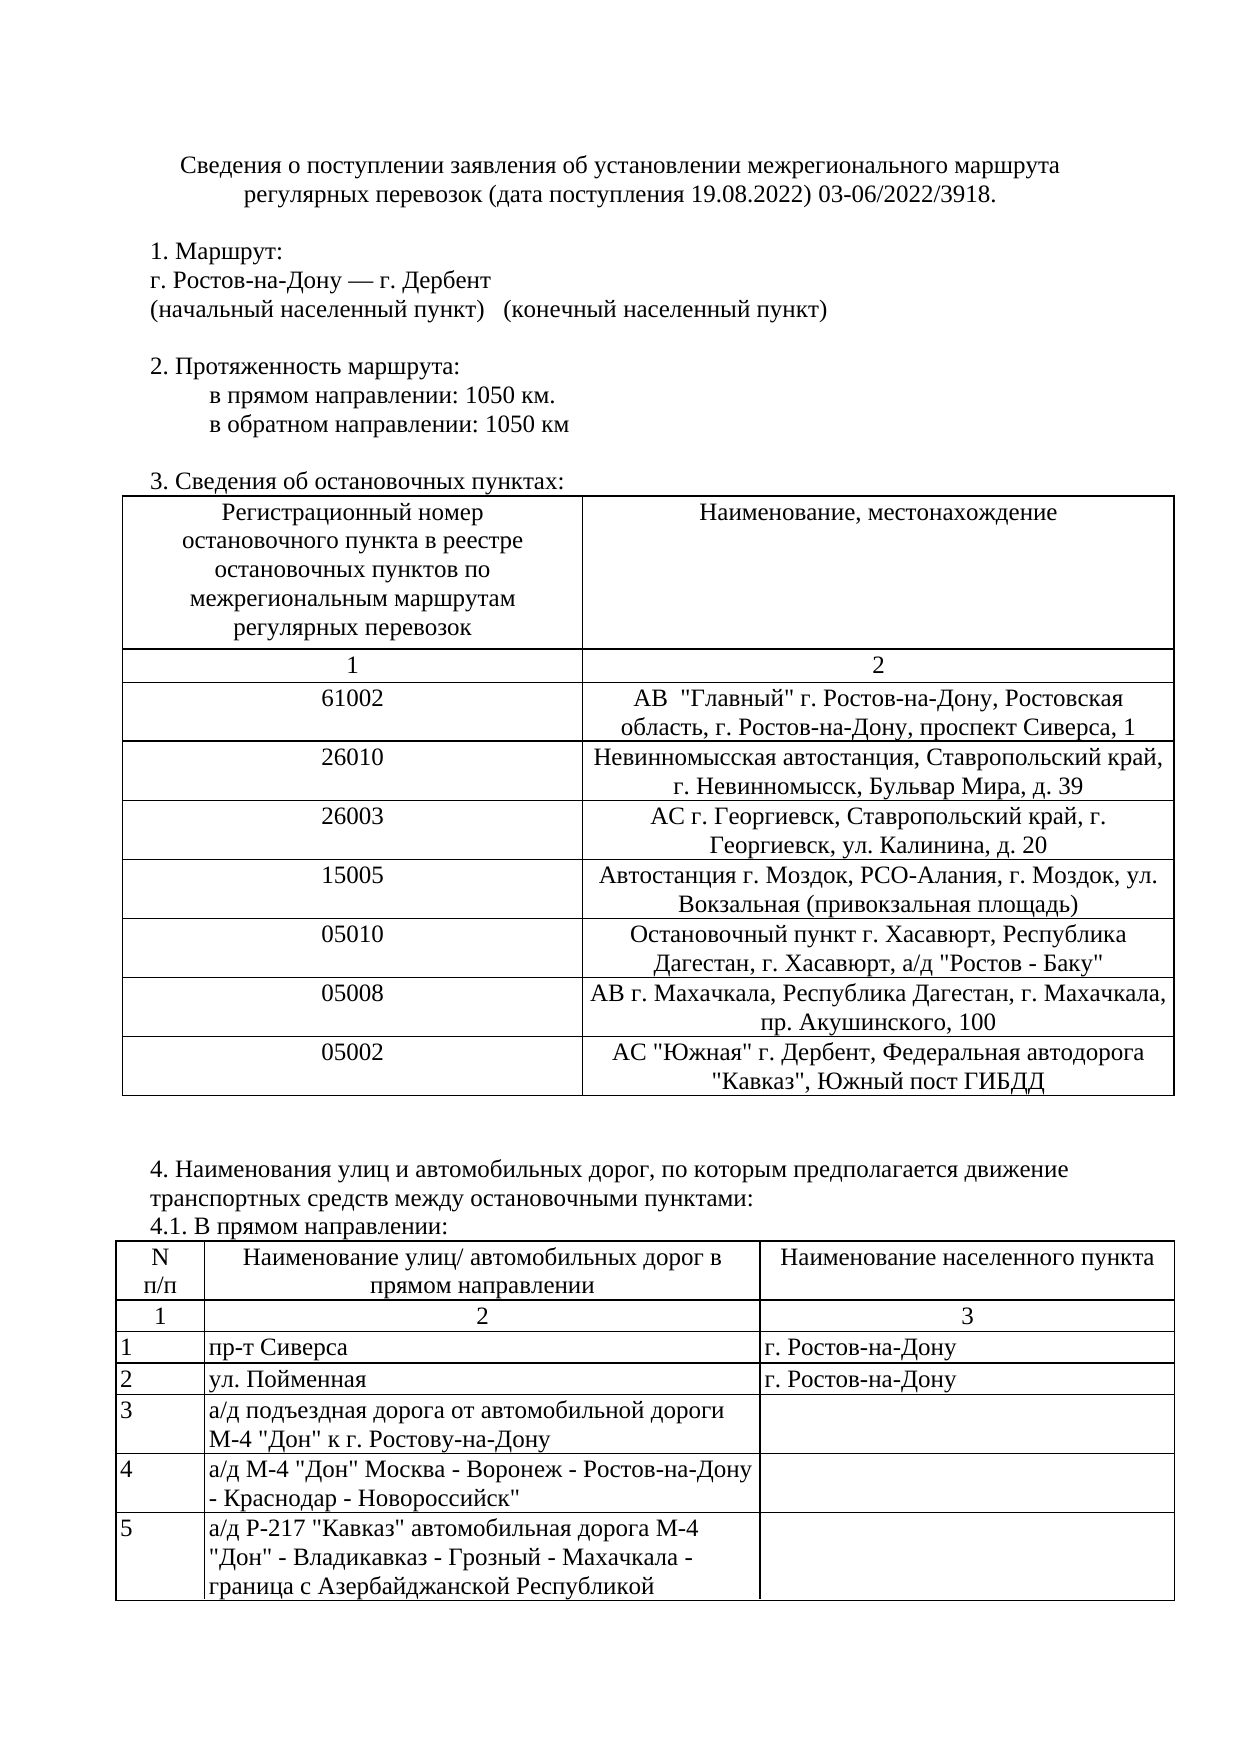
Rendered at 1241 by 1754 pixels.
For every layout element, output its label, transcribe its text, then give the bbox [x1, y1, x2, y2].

table_cell 3 [117, 1395, 204, 1453]
table_cell 1 [117, 1332, 204, 1362]
table_cell [761, 1395, 1174, 1453]
table_cell АС г. Георгиевск, Ставропольский край, г. Георгиевск, ул. Калинина, д. 20 [583, 801, 1173, 858]
table_cell г. Ростов-на-Дону [761, 1364, 1174, 1393]
table_cell АВ г. Махачкала, Республика Дагестан, г. Махачкала, пр. Акушинского, 100 [583, 978, 1173, 1036]
table_cell Автостанция г. Моздок, РСО-Алания, г. Моздок, ул. Вокзальная (привокзальная площадь) [583, 860, 1173, 918]
table_cell г. Ростов-на-Дону [761, 1332, 1174, 1362]
table_cell 26010 [123, 742, 582, 799]
table_cell пр-т Сиверса [205, 1332, 759, 1362]
table_cell [761, 1454, 1174, 1512]
table_cell 2 [205, 1301, 759, 1331]
text (начальный населенный пункт) (конечный населенный пункт) [150, 294, 1090, 322]
table_cell АВ "Главный" г. Ростов-на-Дону, Ростовская область, г. Ростов-на-Дону, проспект Сиверса, 1 [583, 683, 1173, 740]
table_cell 2 [583, 650, 1173, 681]
table_cell Остановочный пункт г. Хасавюрт, Республика Дагестан, г. Хасавюрт, а/д "Ростов - Баку" [583, 919, 1173, 977]
table_cell 5 [117, 1513, 204, 1599]
table_cell 61002 [123, 683, 582, 740]
table_cell а/д подъездная дорога от автомобильной дороги М-4 "Дон" к г. Ростову-на-Дону [205, 1395, 759, 1453]
table_cell 2 [117, 1364, 204, 1393]
text Сведения о поступлении заявления об установлении межрегионального маршрута регулярных перевозок (дата поступления 19.08.2022) 03-06/2022/3918. [150, 150, 1090, 207]
text г. Ростов-на-Дону — г. Дербент [150, 265, 1090, 294]
text в прямом направлении: 1050 км. [150, 380, 1090, 409]
text 4. Наименования улиц и автомобильных дорог, по которым предполагается движение транспортных средств между остановочными пунктами: [150, 1154, 1090, 1211]
table_cell [761, 1513, 1174, 1599]
table_header Наименование улиц/ автомобильных дорог в прямом направлении [205, 1242, 759, 1299]
text 2. Протяженность маршрута: [150, 351, 1090, 380]
table_header N п/п [117, 1242, 204, 1299]
table_cell ул. Пойменная [205, 1364, 759, 1393]
table_cell 05002 [123, 1037, 582, 1095]
table_cell а/д М-4 "Дон" Москва - Воронеж - Ростов-на-Дону - Краснодар - Новороссийск" [205, 1454, 759, 1512]
table_cell АС "Южная" г. Дербент, Федеральная автодорога "Кавказ", Южный пост ГИБДД [583, 1037, 1173, 1095]
text 3. Сведения об остановочных пунктах: [150, 466, 1090, 495]
text 4.1. В прямом направлении: [150, 1211, 1090, 1240]
table_cell 1 [117, 1301, 204, 1331]
table_header Регистрационный номер остановочного пункта в реестре остановочных пунктов по межрегиональным маршрутам регулярных перевозок [123, 497, 582, 648]
table_header Наименование населенного пункта [761, 1242, 1174, 1299]
table_cell Невинномысская автостанция, Ставропольский край, г. Невинномысск, Бульвар Мира, д. 39 [583, 742, 1173, 799]
text в обратном направлении: 1050 км [150, 409, 1090, 437]
table_cell 05008 [123, 978, 582, 1036]
table_cell 4 [117, 1454, 204, 1512]
table_cell 26003 [123, 801, 582, 858]
text 1. Маршрут: [150, 236, 1090, 265]
table_cell 15005 [123, 860, 582, 918]
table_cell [205, 1513, 759, 1599]
table_header Наименование, местонахождение [583, 497, 1173, 648]
table_cell 1 [123, 650, 582, 681]
table_cell 05010 [123, 919, 582, 977]
table_cell 3 [761, 1301, 1174, 1331]
